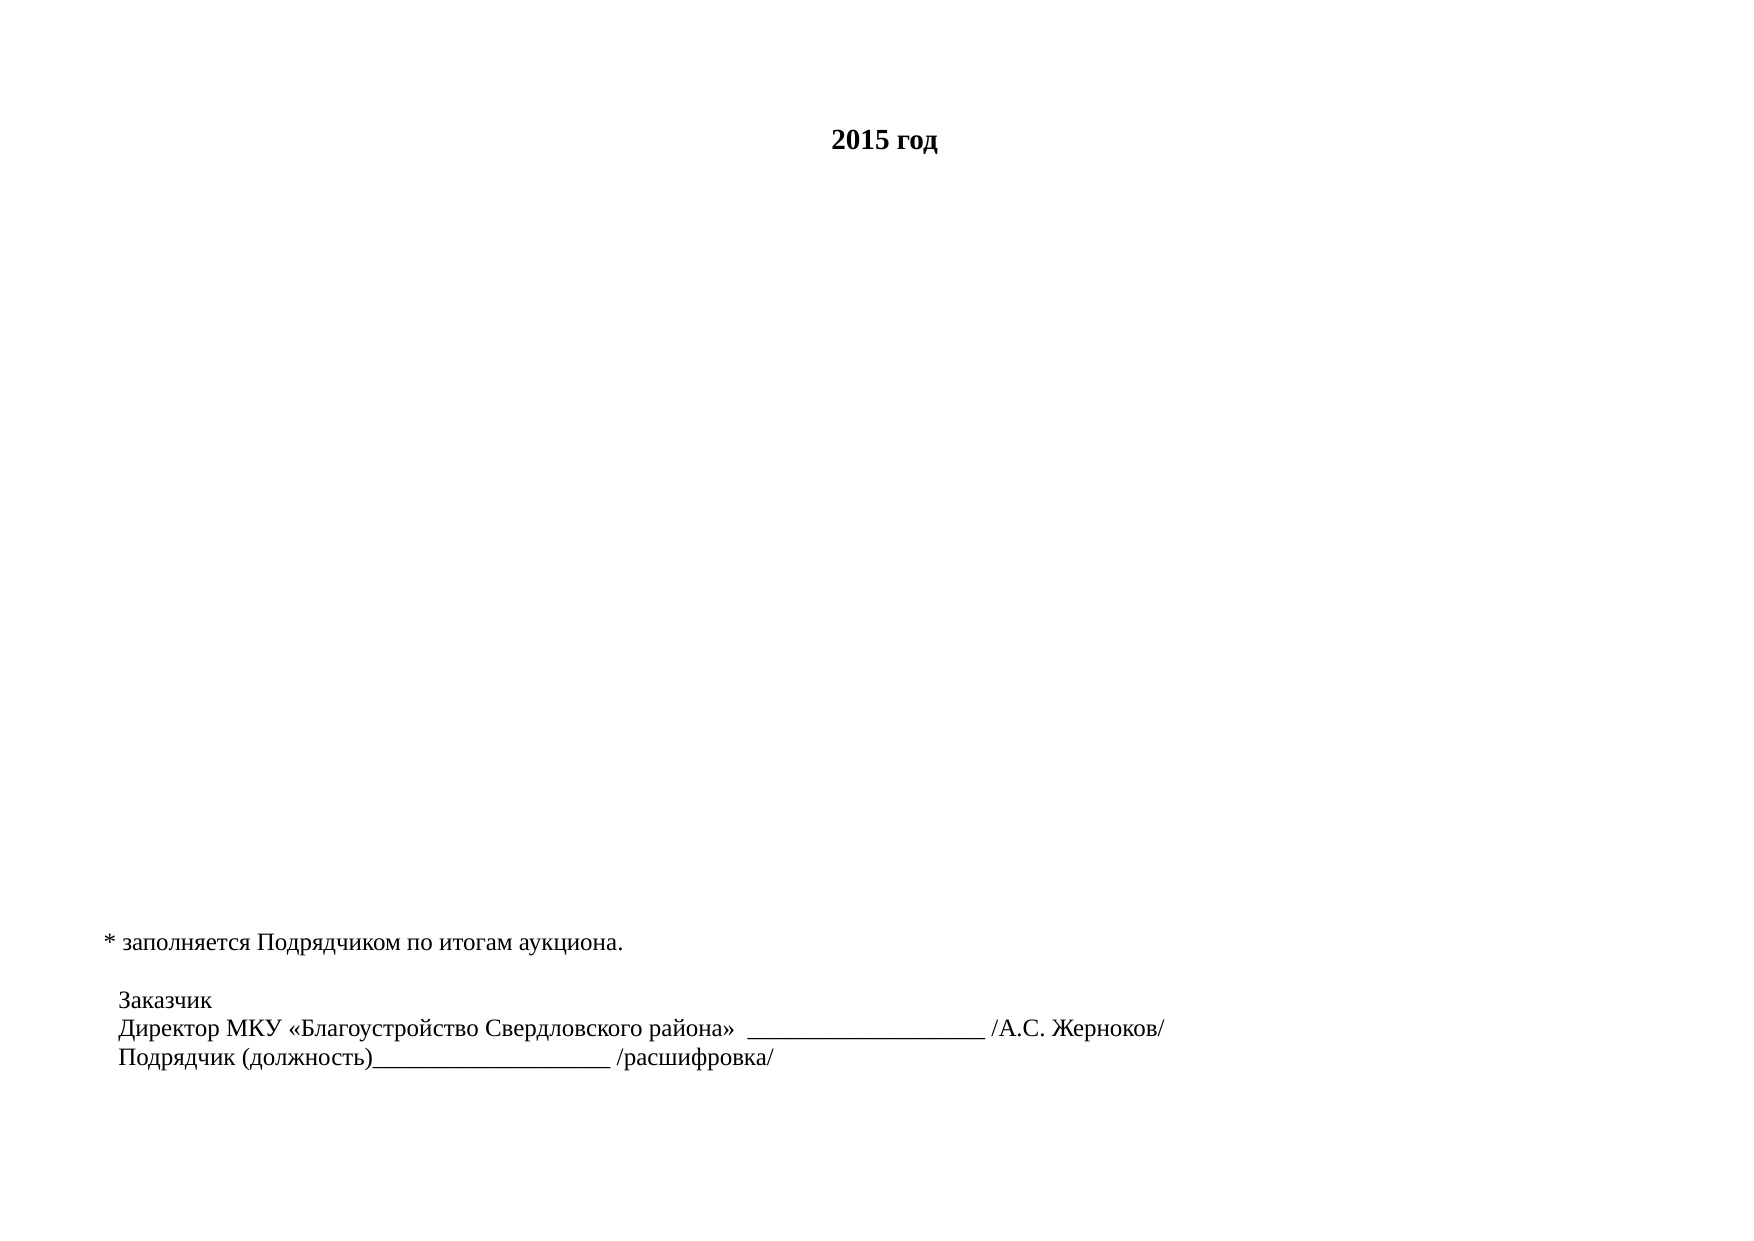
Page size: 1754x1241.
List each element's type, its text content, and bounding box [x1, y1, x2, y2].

text 2015 год [103, 122, 1665, 156]
text Директор МКУ «Благоустройство Свердловского района» ___________________ /А.С. Жерноков/ [118, 1013, 1665, 1042]
text * заполняется Подрядчиком по итогам аукциона. [103, 927, 1665, 956]
text Подрядчик (должность)___________________ /расшифровка/ [118, 1042, 1665, 1071]
text Заказчик [118, 985, 1665, 1013]
